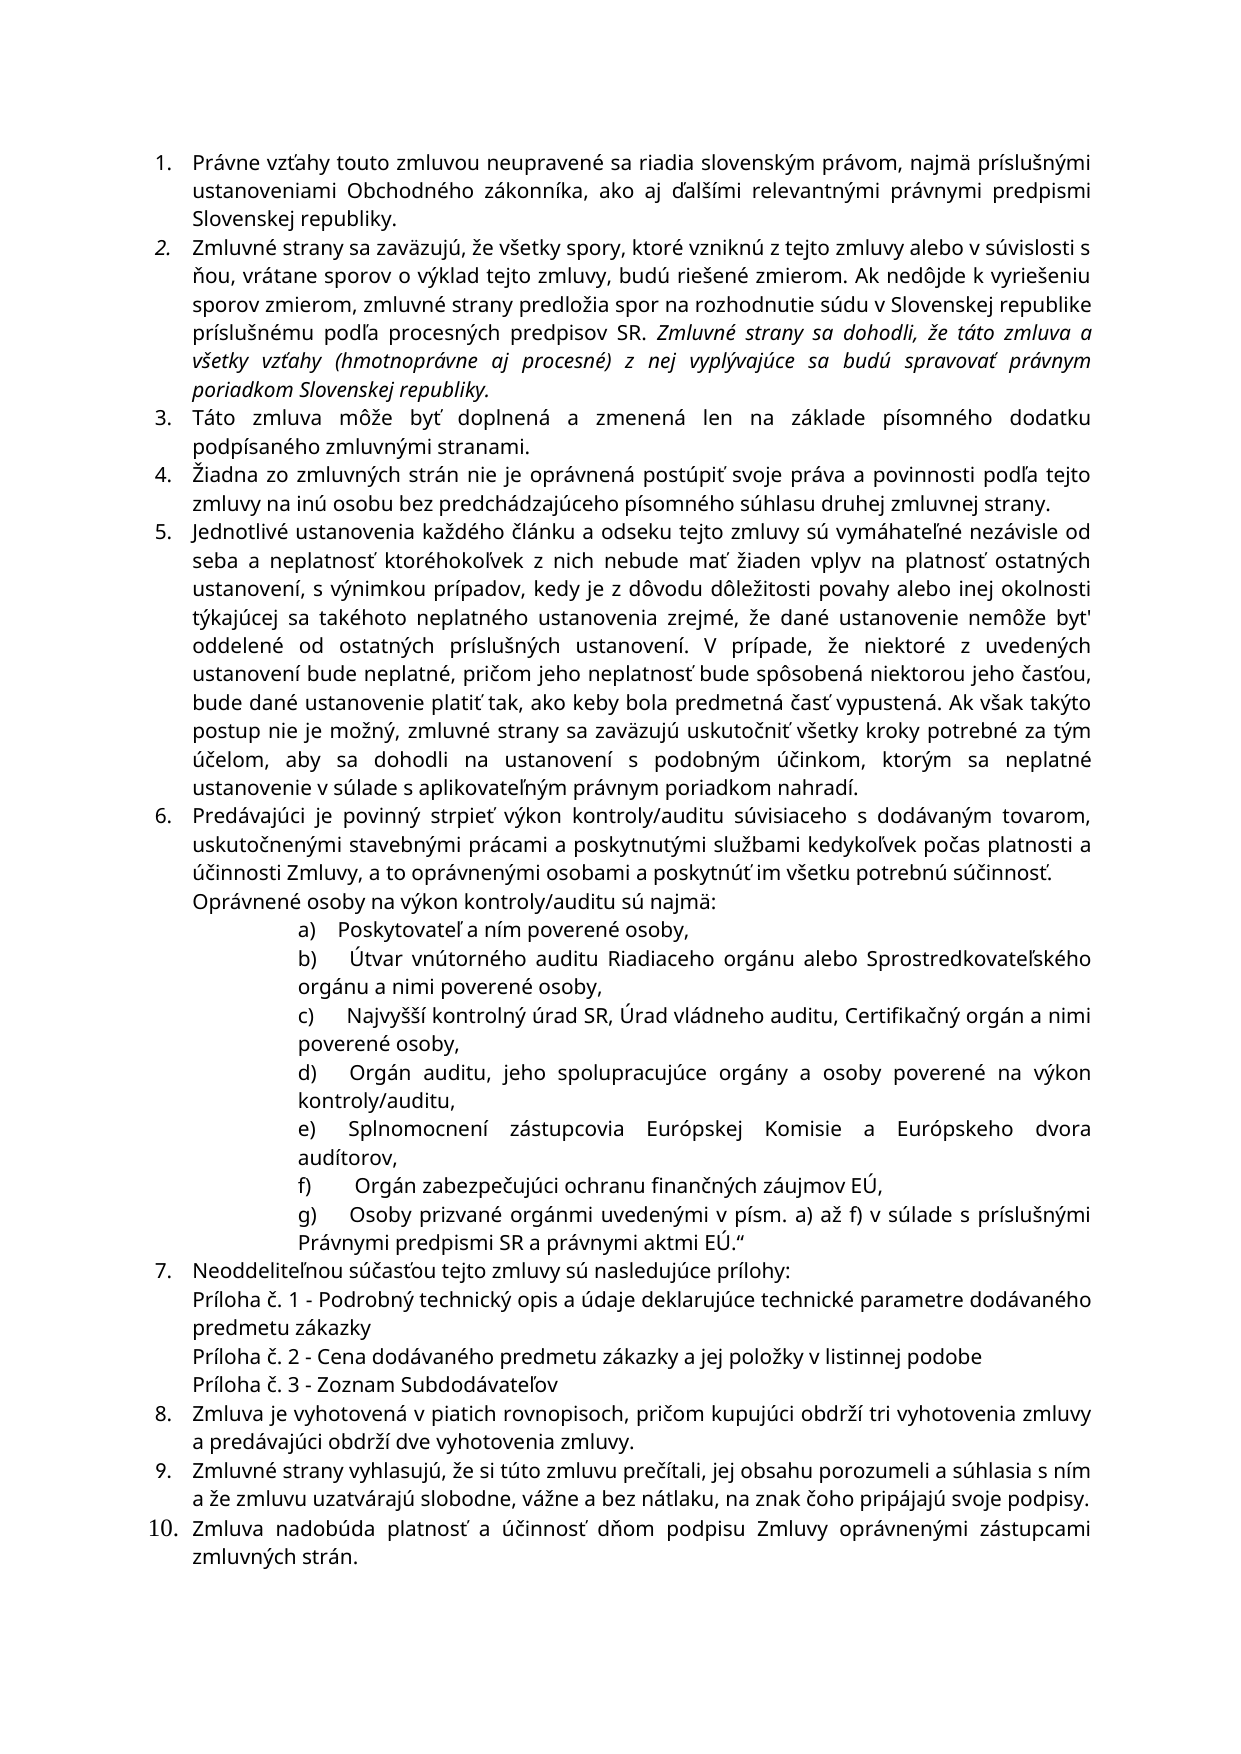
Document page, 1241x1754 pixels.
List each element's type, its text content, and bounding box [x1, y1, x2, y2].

list Zmluvné strany sa zaväzujú, že všetky spory, ktoré vzniknú z tejto zmluvy alebo v súvislosti s ňou, vrátane sporov o výklad tejto zmluvy, budú riešené zmierom. Ak nedôjde k vyriešeniu sporov zmierom, zmluvné strany predložia spor na rozhodnutie súdu v Slovenskej republike príslušnému podľa procesných predpisov SR. Zmluvné strany sa dohodli, že táto zmluva a všetky vzťahy (hmotnoprávne aj procesné) z nej vyplývajúce sa budú spravovať právnym poriadkom Slovenskej republiky. [154, 233, 1093, 403]
text b) Útvar vnútorného auditu Riadiaceho orgánu alebo Sprostredkovateľského orgánu a nimi poverené osoby, [298, 944, 1093, 1001]
list Neoddeliteľnou súčasťou tejto zmluvy sú nasledujúce prílohy: [154, 1257, 1093, 1285]
text a) Poskytovateľ a ním poverené osoby, [298, 915, 1093, 944]
text d) Orgán auditu, jeho spolupracujúce orgány a osoby poverené na výkon kontroly/auditu, [298, 1058, 1093, 1114]
list Žiadna zo zmluvných strán nie je oprávnená postúpiť svoje práva a povinnosti podľa tejto zmluvy na inú osobu bez predchádzajúceho písomného súhlasu druhej zmluvnej strany. [154, 460, 1093, 517]
list Táto zmluva môže byť doplnená a zmenená len na základe písomného dodatku podpísaného zmluvnými stranami. [154, 403, 1093, 460]
text c) Najvyšší kontrolný úrad SR, Úrad vládneho auditu, Certifikačný orgán a nimi poverené osoby, [298, 1001, 1093, 1058]
list Zmluva nadobúda platnosť a účinnosť dňom podpisu Zmluvy oprávnenými zástupcami zmluvných strán. [148, 1513, 1093, 1571]
list Právne vzťahy touto zmluvou neupravené sa riadia slovenským právom, najmä príslušnými ustanoveniami Obchodného zákonníka, ako aj ďalšími relevantnými právnymi predpismi Slovenskej republiky. [154, 148, 1093, 233]
text Príloha č. 3 - Zoznam Subdodávateľov [192, 1370, 1093, 1399]
list Jednotlivé ustanovenia každého článku a odseku tejto zmluvy sú vymáhateľné nezávisle od seba a neplatnosť ktoréhokoľvek z nich nebude mať žiaden vplyv na platnosť ostatných ustanovení, s výnimkou prípadov, kedy je z dôvodu dôležitosti povahy alebo inej okolnosti týkajúcej sa takéhoto neplatného ustanovenia zrejmé, že dané ustanovenie nemôže byt' oddelené od ostatných príslušných ustanovení. V prípade, že niektoré z uvedených ustanovení bude neplatné, pričom jeho neplatnosť bude spôsobená niektorou jeho časťou, bude dané ustanovenie platiť tak, ako keby bola predmetná časť vypustená. Ak však takýto postup nie je možný, zmluvné strany sa zaväzujú uskutočniť všetky kroky potrebné za tým účelom, aby sa dohodli na ustanovení s podobným účinkom, ktorým sa neplatné ustanovenie v súlade s aplikovateľným právnym poriadkom nahradí. [154, 517, 1093, 802]
text Oprávnené osoby na výkon kontroly/auditu sú najmä: [192, 887, 1093, 915]
text e) Splnomocnení zástupcovia Európskej Komisie a Európskeho dvora audítorov, [298, 1114, 1093, 1171]
text Príloha č. 1 - Podrobný technický opis a údaje deklarujúce technické parametre dodávaného predmetu zákazky [192, 1285, 1093, 1342]
text f) Orgán zabezpečujúci ochranu finančných záujmov EÚ, [298, 1171, 1093, 1200]
text Príloha č. 2 - Cena dodávaného predmetu zákazky a jej položky v listinnej podobe [192, 1342, 1093, 1370]
list Zmluvné strany vyhlasujú, že si túto zmluvu prečítali, jej obsahu porozumeli a súhlasia s ním a že zmluvu uzatvárajú slobodne, vážne a bez nátlaku, na znak čoho pripájajú svoje podpisy. [154, 1456, 1093, 1513]
text g) Osoby prizvané orgánmi uvedenými v písm. a) až f) v súlade s príslušnými Právnymi predpismi SR a právnymi aktmi EÚ.“ [298, 1200, 1093, 1257]
list Zmluva je vyhotovená v piatich rovnopisoch, pričom kupujúci obdrží tri vyhotovenia zmluvy a predávajúci obdrží dve vyhotovenia zmluvy. [154, 1399, 1093, 1456]
list Predávajúci je povinný strpieť výkon kontroly/auditu súvisiaceho s dodávaným tovarom, uskutočnenými stavebnými prácami a poskytnutými službami kedykoľvek počas platnosti a účinnosti Zmluvy, a to oprávnenými osobami a poskytnúť im všetku potrebnú súčinnosť. [154, 802, 1093, 887]
